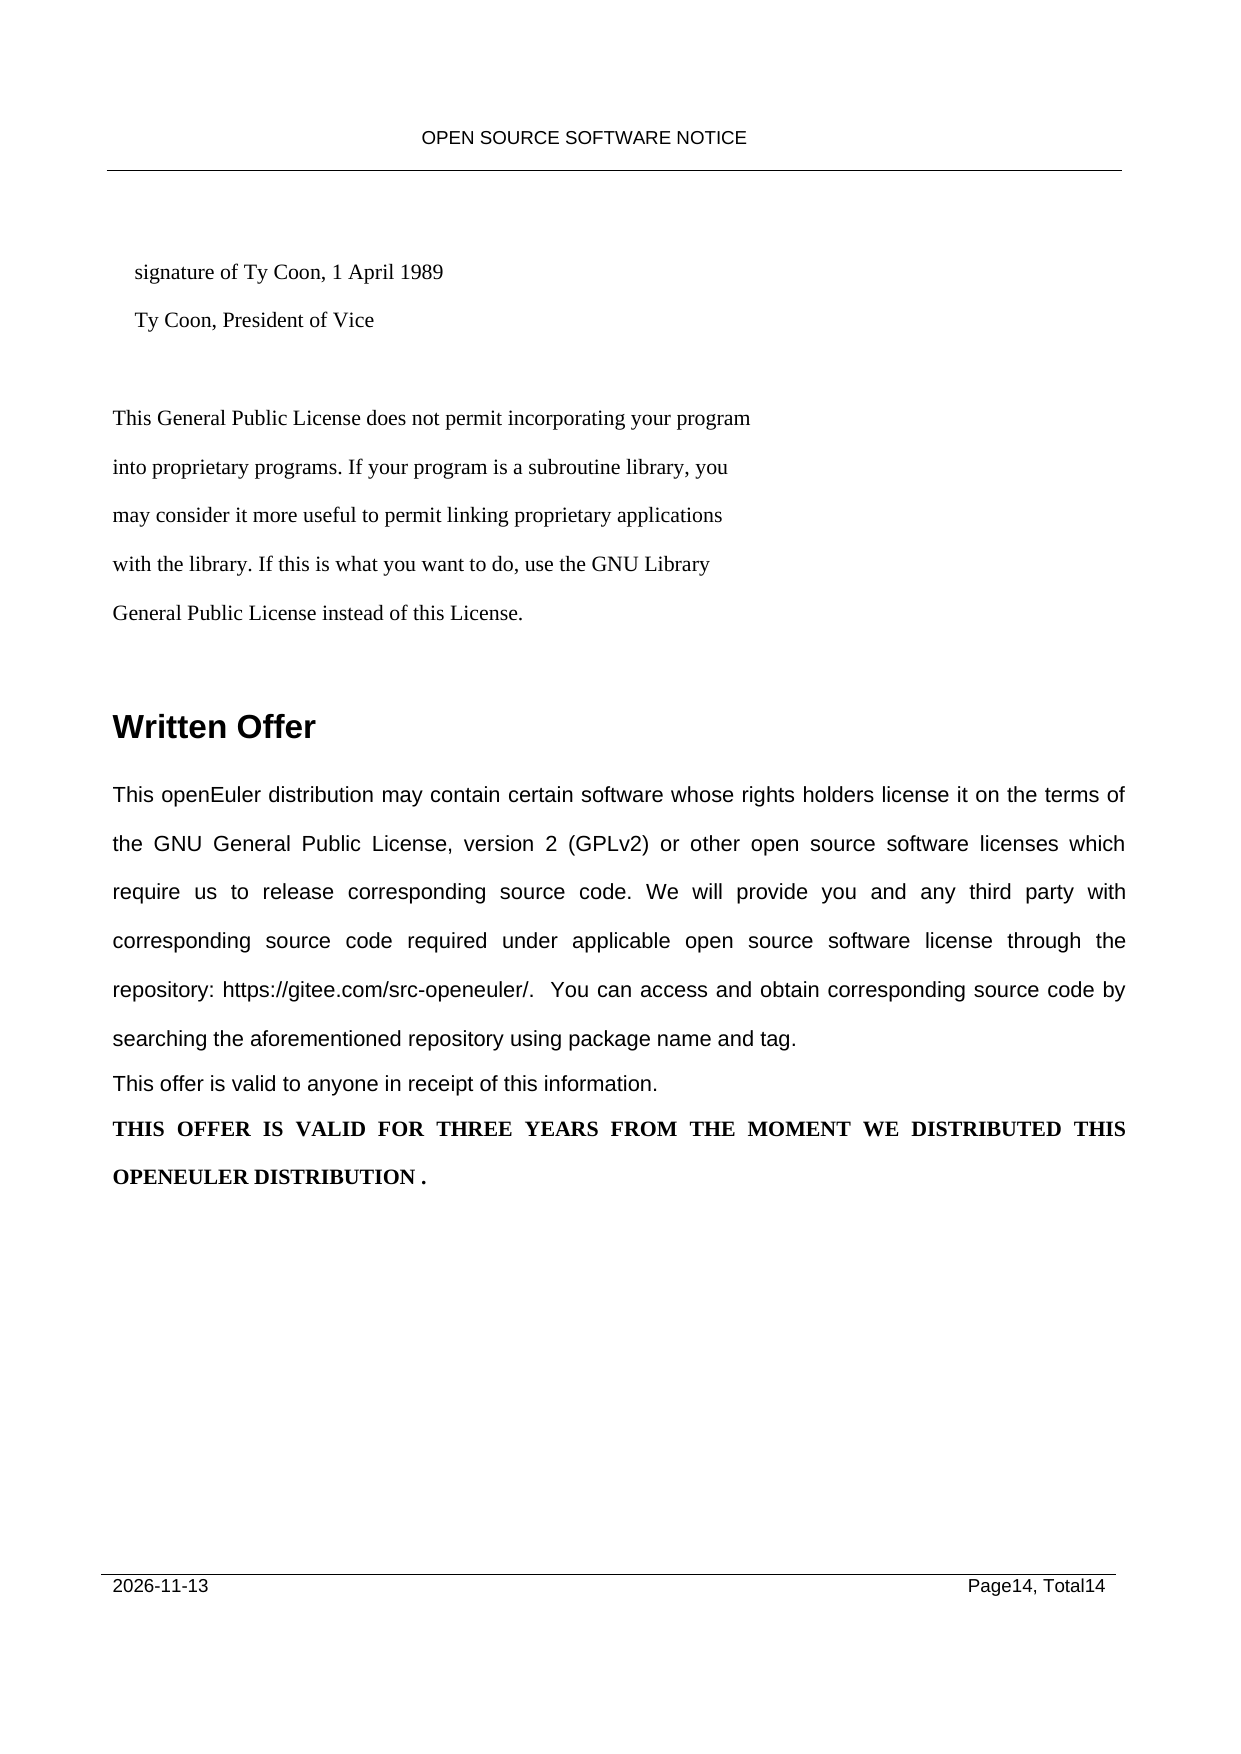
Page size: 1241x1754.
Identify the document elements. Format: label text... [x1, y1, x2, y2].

text This openEuler distribution may contain certain software whose rights holders license it on the terms of the GNU General Public License, version 2 (GPLv2) or other open source software licenses which require us to release corresponding source code. We will provide you and any third party with corresponding source code required under applicable open source software license through the repository: https://gitee.com/src-openeuler/. You can access and obtain corresponding source code by searching the aforementioned repository using package name and tag. [112, 778, 1128, 1054]
text THIS OFFER IS VALID FOR THREE YEARS FROM THE MOMENT WE DISTRIBUTED THIS OPENEULER DISTRIBUTION . [112, 1112, 1128, 1193]
text This offer is valid to anyone in receipt of this information. [112, 1067, 1128, 1099]
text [112, 206, 1128, 678]
text Written Offer [112, 694, 1128, 759]
